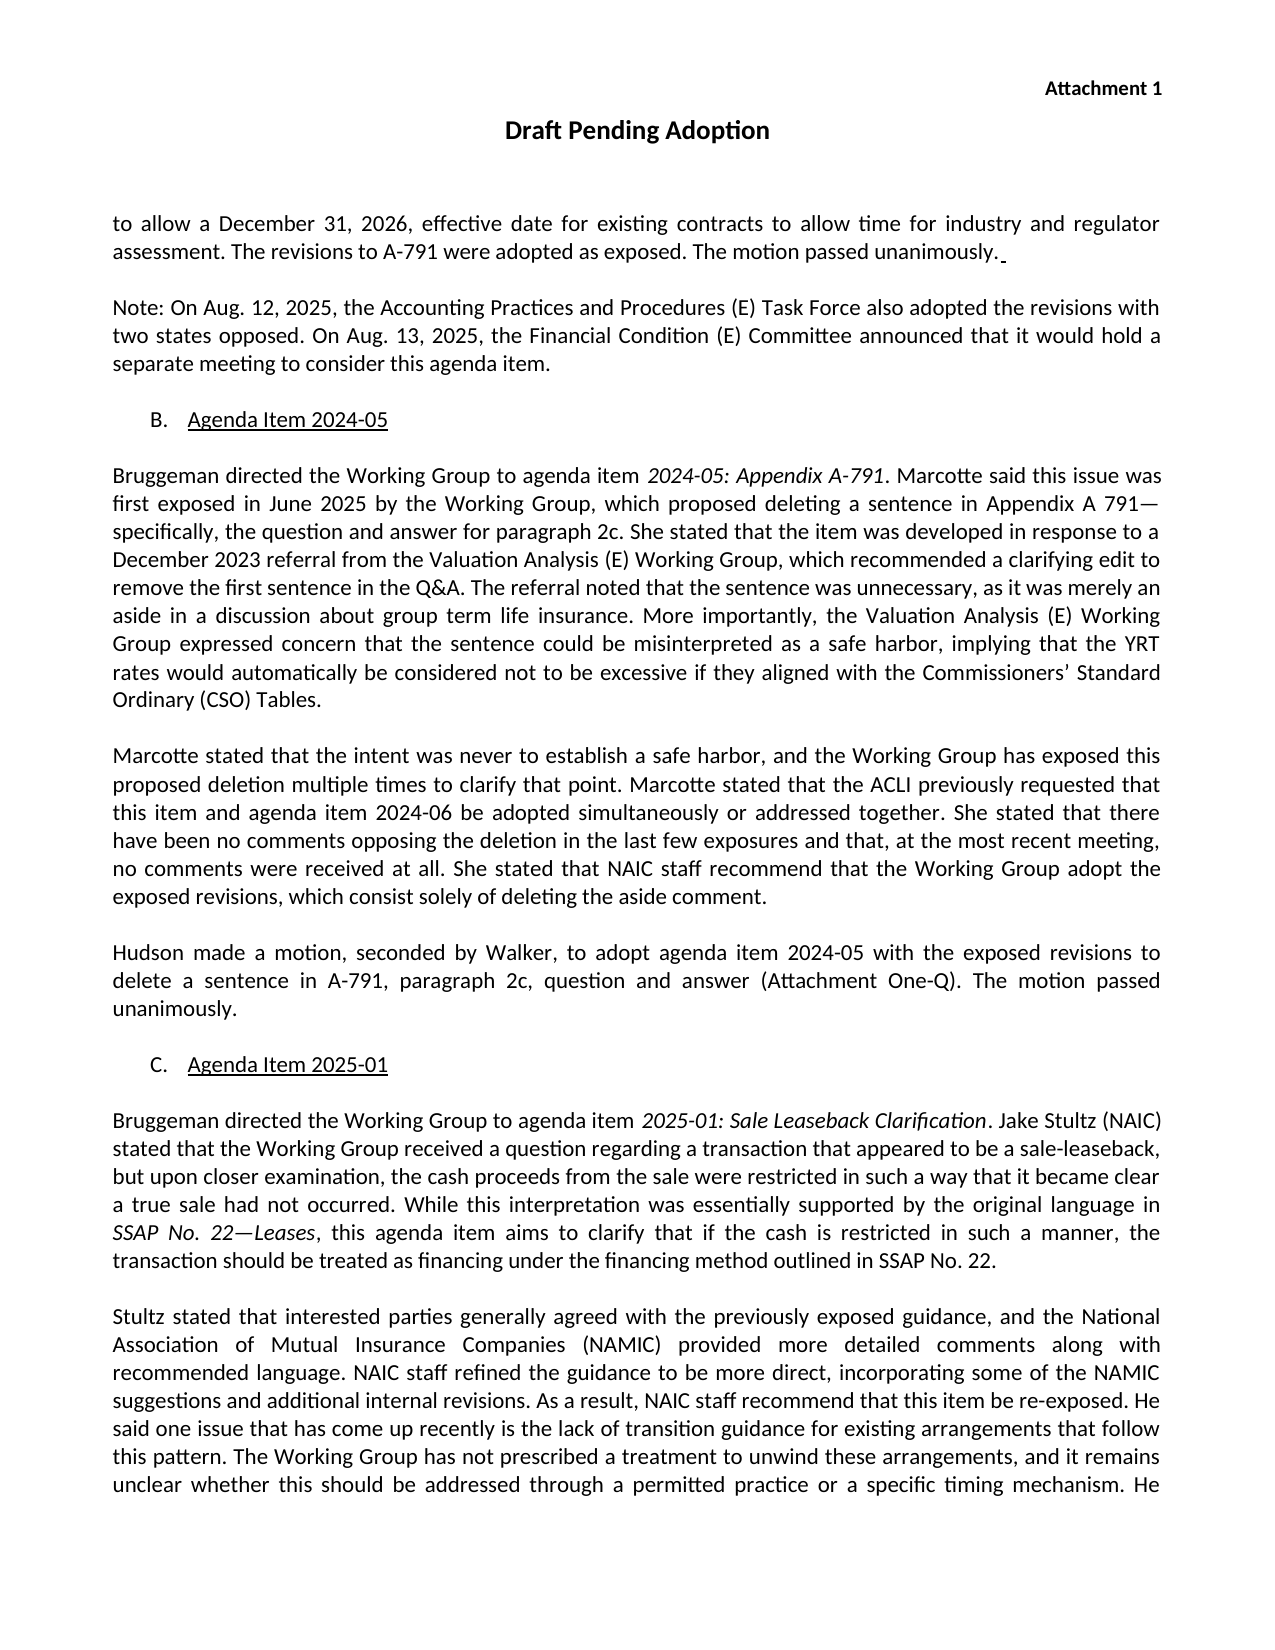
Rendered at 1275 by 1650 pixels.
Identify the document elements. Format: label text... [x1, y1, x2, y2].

text Marcotte stated that the intent was never to establish a safe harbor, and the Working Group has exposed this proposed deletion multiple times to clarify that point. Marcotte stated that the ACLI previously requested that this item and agenda item 2024-06 be adopted simultaneously or addressed together. She stated that there have been no comments opposing the deletion in the last few exposures and that, at the most recent meeting, no comments were received at all. She stated that NAIC staff recommend that the Working Group adopt the exposed revisions, which consist solely of deleting the aside comment. [112, 742, 1162, 910]
text Bruggeman directed the Working Group to agenda item 2025-01: Sale Leaseback Clarification. Jake Stultz (NAIC) stated that the Working Group received a question regarding a transaction that appeared to be a sale-leaseback, but upon closer examination, the cash proceeds from the sale were restricted in such a way that it became clear a true sale had not occurred. While this interpretation was essentially supported by the original language in SSAP No. 22—Leases, this agenda item aims to clarify that if the cash is restricted in such a manner, the transaction should be treated as financing under the financing method outlined in SSAP No. 22. [112, 1106, 1162, 1274]
list Agenda Item 2024-05 [150, 405, 1162, 433]
text Bruggeman directed the Working Group to agenda item 2024-05: Appendix A-791. Marcotte said this issue was first exposed in June 2025 by the Working Group, which proposed deleting a sentence in Appendix A 791—specifically, the question and answer for paragraph 2c. She stated that the item was developed in response to a December 2023 referral from the Valuation Analysis (E) Working Group, which recommended a clarifying edit to remove the first sentence in the Q&A. The referral noted that the sentence was unnecessary, as it was merely an aside in a discussion about group term life insurance. More importantly, the Valuation Analysis (E) Working Group expressed concern that the sentence could be misinterpreted as a safe harbor, implying that the YRT rates would automatically be considered not to be excessive if they aligned with the Commissioners’ Standard Ordinary (CSO) Tables. [112, 461, 1162, 714]
list Agenda Item 2025-01 [150, 1050, 1162, 1078]
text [112, 209, 1162, 265]
text Hudson made a motion, seconded by Walker, to adopt agenda item 2024-05 with the exposed revisions to delete a sentence in A-791, paragraph 2c, question and answer (Attachment One-Q). The motion passed unanimously. [112, 938, 1162, 1022]
text Note: On Aug. 12, 2025, the Accounting Practices and Procedures (E) Task Force also adopted the revisions with two states opposed. On Aug. 13, 2025, the Financial Condition (E) Committee announced that it would hold a separate meeting to consider this agenda item. [112, 293, 1162, 377]
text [112, 1302, 1162, 1498]
